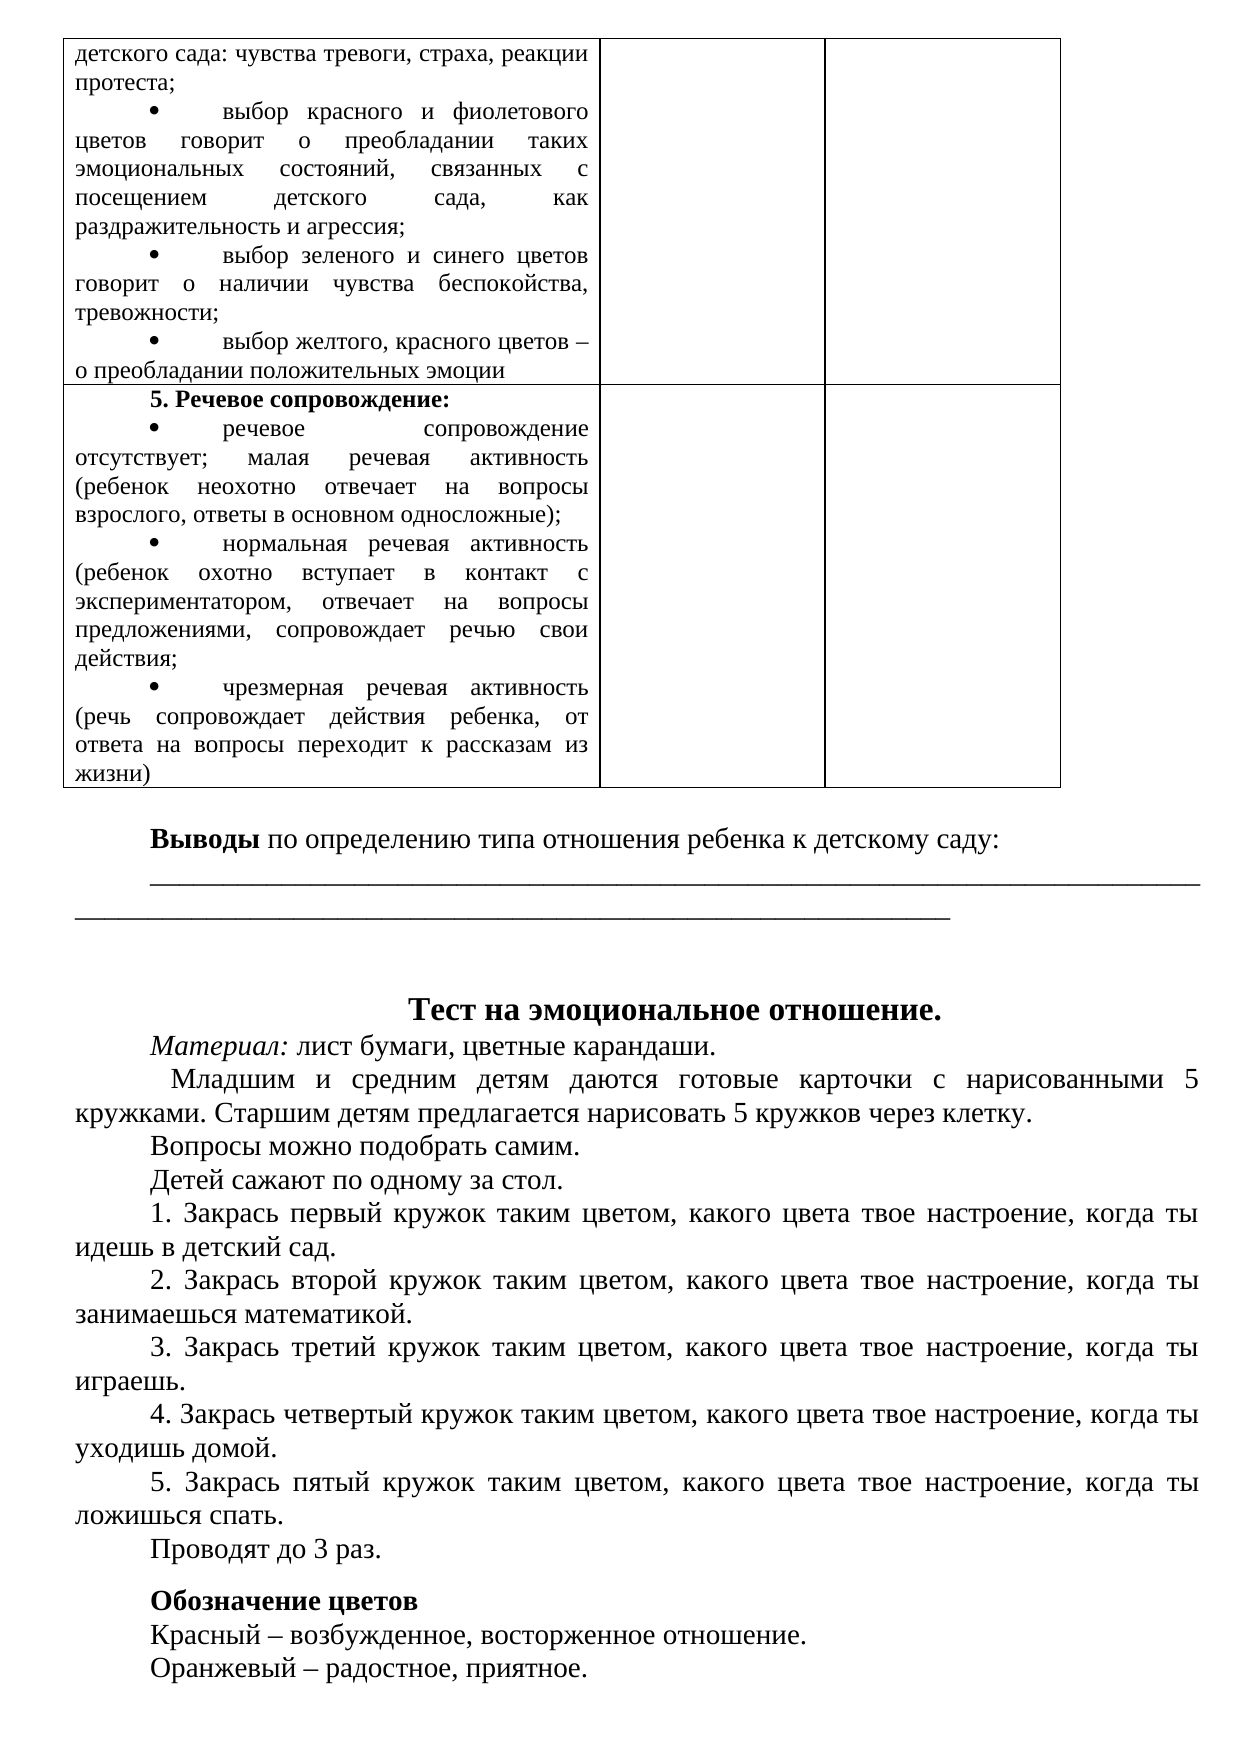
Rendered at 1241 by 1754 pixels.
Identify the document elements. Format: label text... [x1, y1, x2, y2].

text Детей сажают по одному за стол. [75, 1162, 1200, 1195]
text Вопросы можно подобрать самим. [75, 1128, 1200, 1162]
text ____________________________________________________________________________________________________________________________________ [75, 855, 1200, 922]
text 3. Закрась третий кружок таким цветом, какого цвета твое настроение, когда ты играешь. [75, 1329, 1200, 1397]
text 5. Закрась пятый кружок таким цветом, какого цвета твое настроение, когда ты ложишься спать. [75, 1464, 1200, 1531]
table_cell [601, 39, 824, 383]
table_cell 5. Речевое сопровождение: речевое сопровождение отсутствует; малая речевая активность (ребенок неохотно отвечает на вопросы взрослого, ответы в основном односложные); нормальная речевая активность (ребенок охотно вступает в контакт с экспериментатором, отвечает на вопросы предложениями, сопровождает речью свои действия; чрезмерная речевая активность (речь сопровождает действия ребенка, от ответа на вопросы переходит к рассказам из жизни) [64, 385, 599, 787]
text Выводы по определению типа отношения ребенка к детскому саду: [75, 822, 1200, 855]
text Младшим и средним детям даются готовые карточки с нарисованными 5 кружками. Старшим детям предлагается нарисовать 5 кружков через клетку. [75, 1061, 1200, 1128]
text Проводят до 3 раз. [75, 1531, 1200, 1564]
text Оранжевый – радостное, приятное. [75, 1651, 1200, 1684]
text 1. Закрась первый кружок таким цветом, какого цвета твое настроение, когда ты идешь в детский сад. [75, 1195, 1200, 1262]
table_cell [826, 385, 1060, 787]
text Красный – возбужденное, восторженное отношение. [75, 1617, 1200, 1651]
text Материал: лист бумаги, цветные карандаши. [75, 1028, 1200, 1061]
text Тест на эмоциональное отношение. [75, 989, 1200, 1028]
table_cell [64, 39, 599, 383]
text 2. Закрась второй кружок таким цветом, какого цвета твое настроение, когда ты занимаешься математикой. [75, 1262, 1200, 1329]
text Обозначение цветов [75, 1583, 1200, 1617]
text 4. Закрась четвертый кружок таким цветом, какого цвета твое настроение, когда ты уходишь домой. [75, 1397, 1200, 1464]
table_cell [826, 39, 1060, 383]
table_cell [601, 385, 824, 787]
